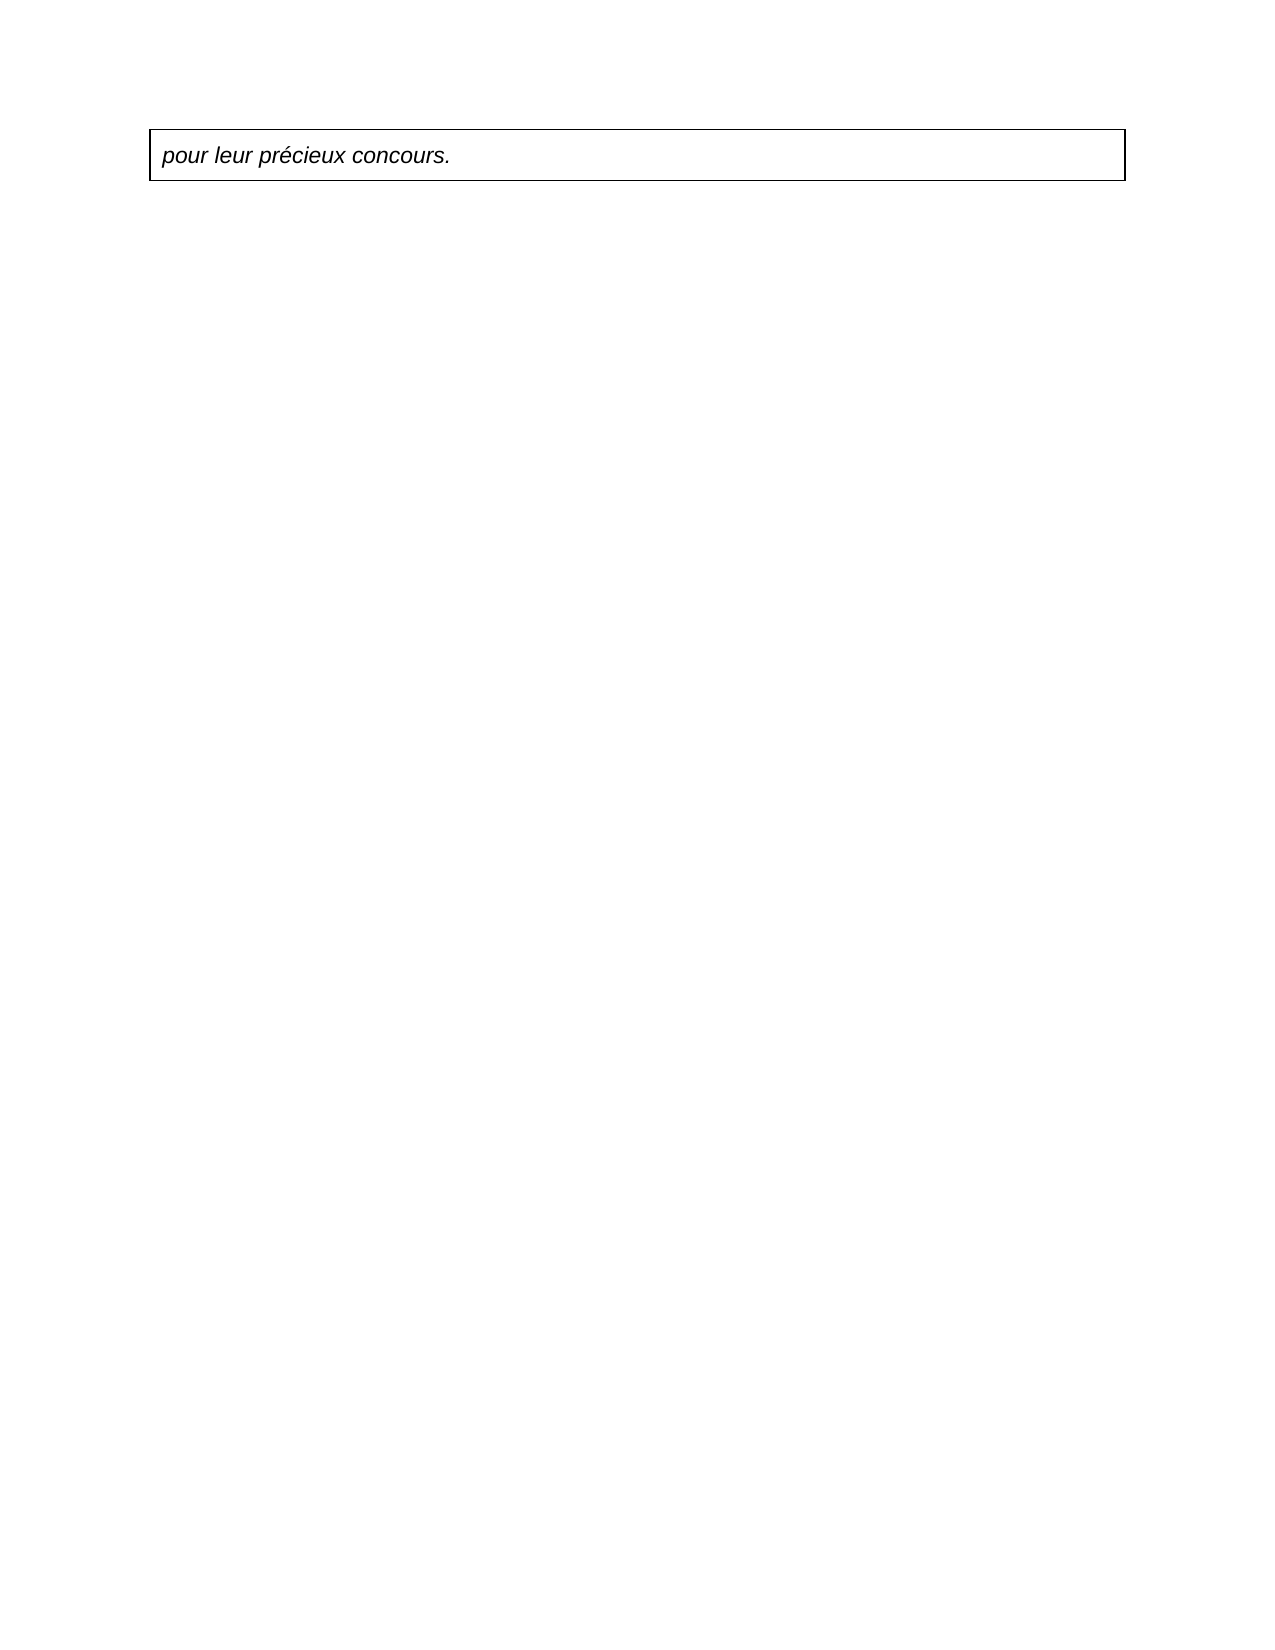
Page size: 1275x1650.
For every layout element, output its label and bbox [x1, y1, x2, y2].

table_header [151, 130, 1124, 180]
